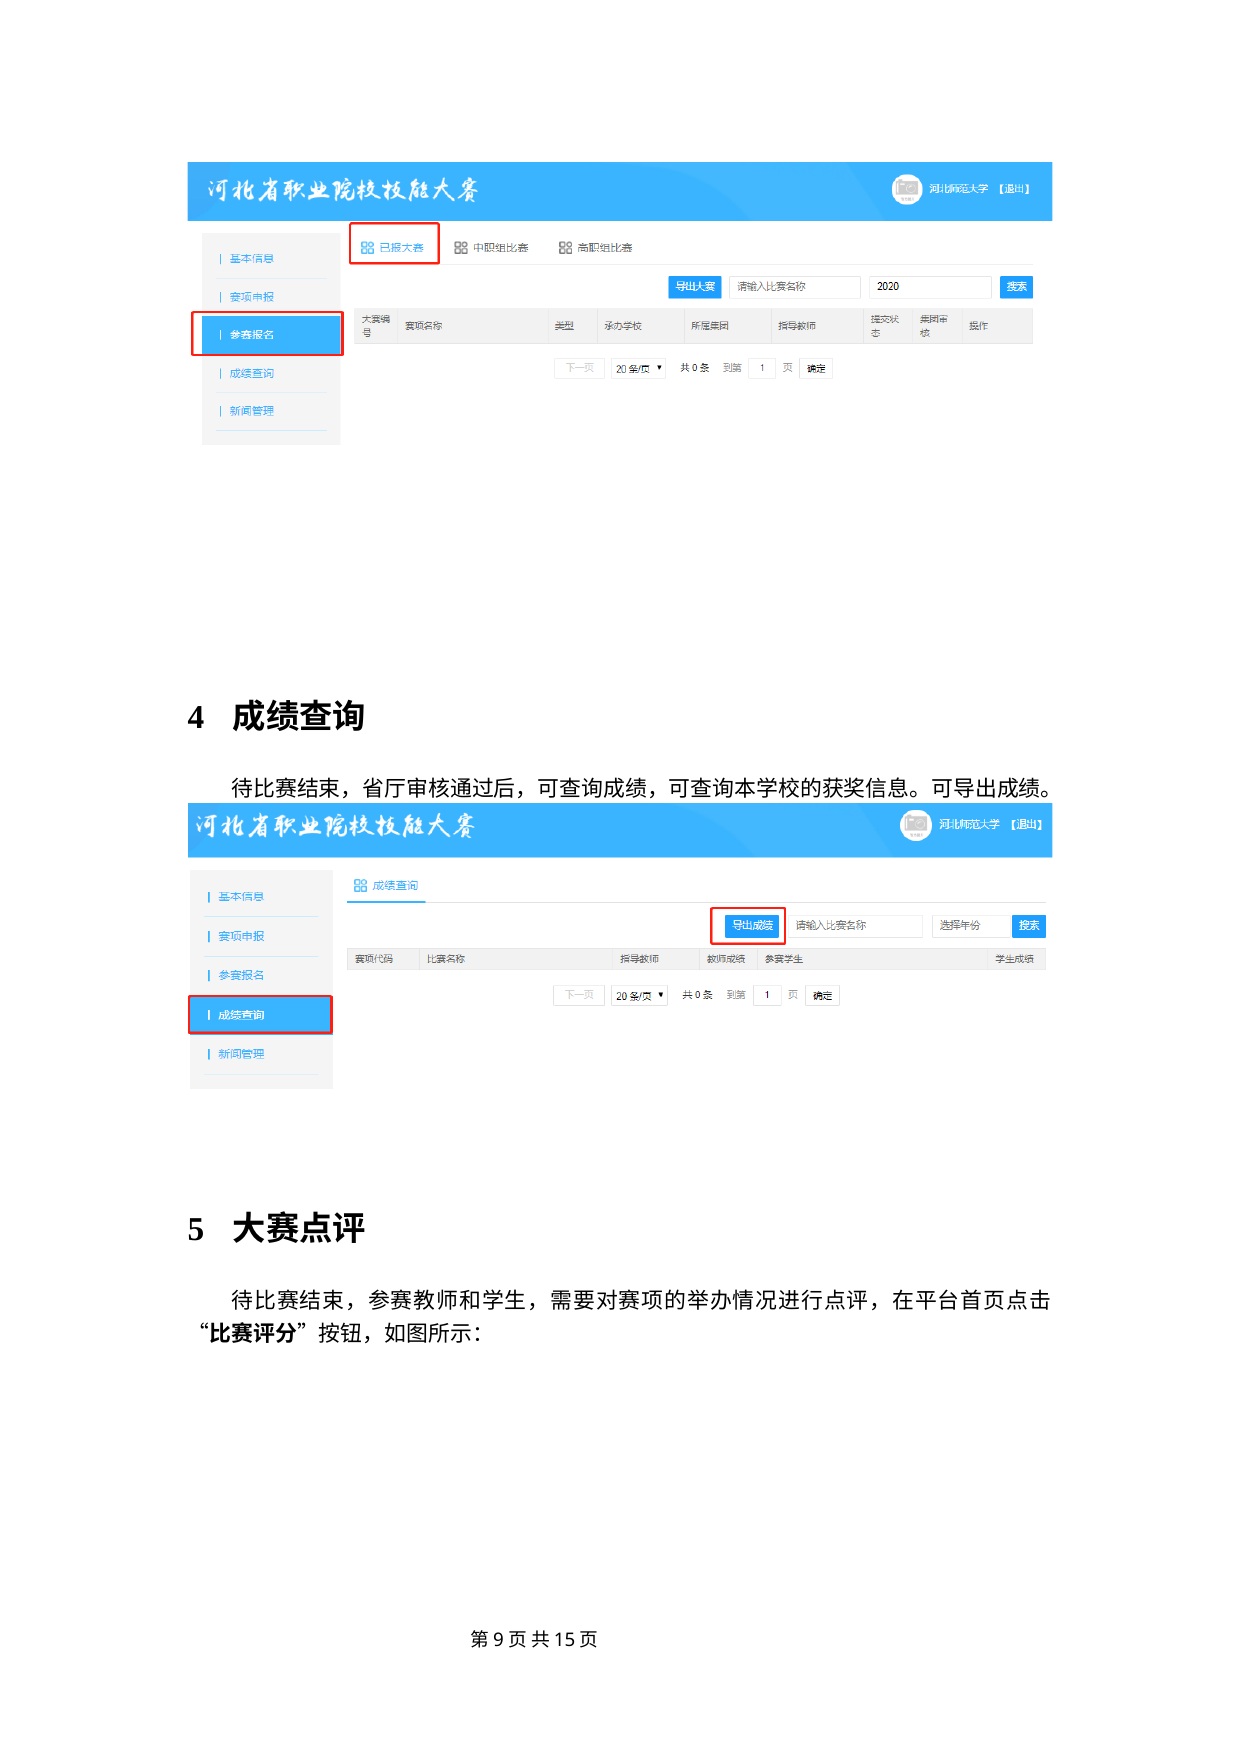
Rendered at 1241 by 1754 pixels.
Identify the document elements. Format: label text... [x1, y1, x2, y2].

text 待比赛结束，省厅审核通过后，可查询成绩，可查询本学校的获奖信息。可导出成绩。 [187, 771, 1053, 803]
text 待比赛结束，参赛教师和学生，需要对赛项的举办情况进行点评，在平台首页点击“比赛评分”按钮，如图所示： [187, 1283, 1053, 1348]
subtitle 大赛点评 [187, 1193, 1053, 1258]
picture [187, 162, 1053, 654]
subtitle 成绩查询 [187, 682, 1053, 747]
picture [188, 803, 1053, 1171]
